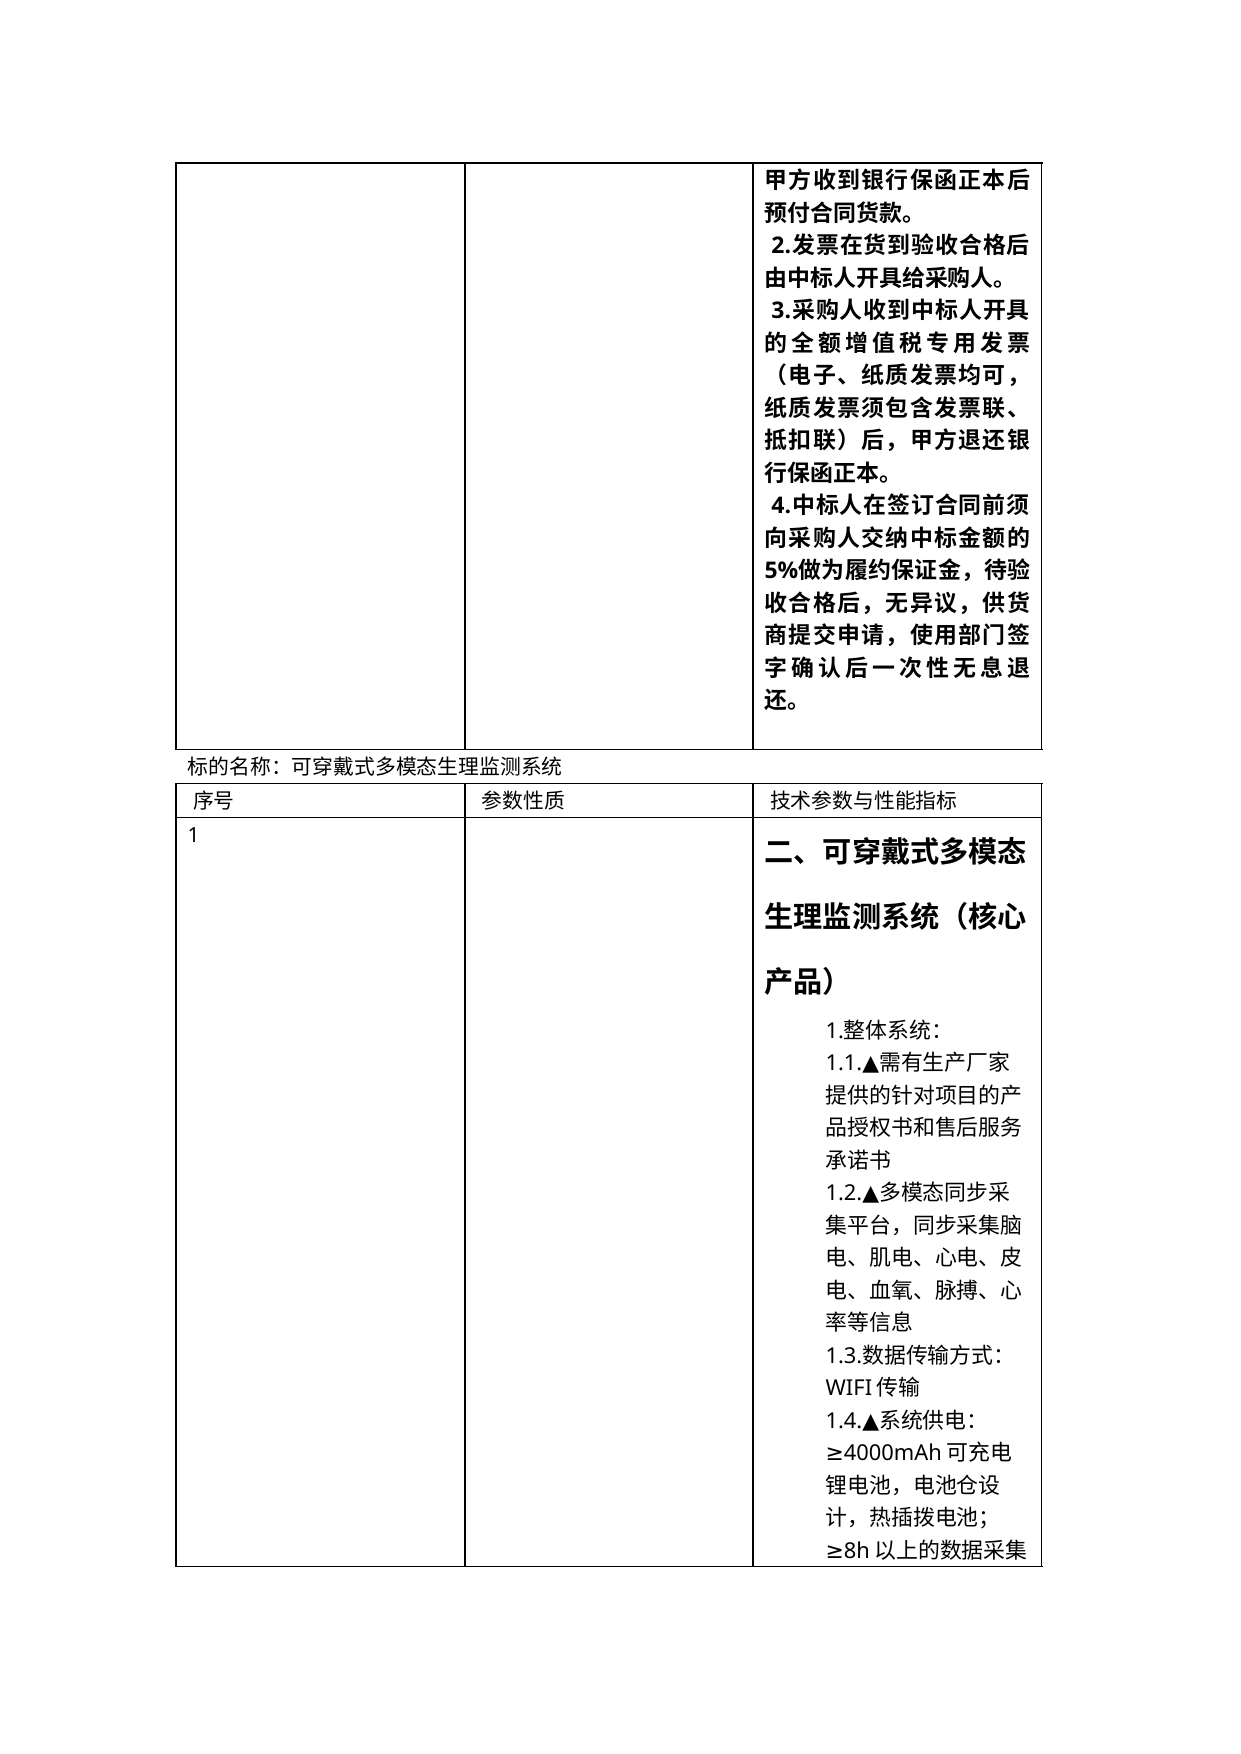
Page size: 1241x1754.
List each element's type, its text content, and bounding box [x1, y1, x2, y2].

table_cell [466, 818, 752, 1566]
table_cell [754, 164, 1041, 748]
text 标的名称：可穿戴式多模态生理监测系统 [187, 750, 1053, 783]
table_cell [754, 818, 1041, 1566]
table_cell [466, 164, 752, 748]
table_header 参数性质 [466, 784, 752, 817]
table_cell 1 [177, 164, 464, 748]
table_header 序号 [177, 784, 464, 817]
table_cell 1 [177, 818, 464, 1566]
table_header 技术参数与性能指标 [754, 784, 1041, 817]
